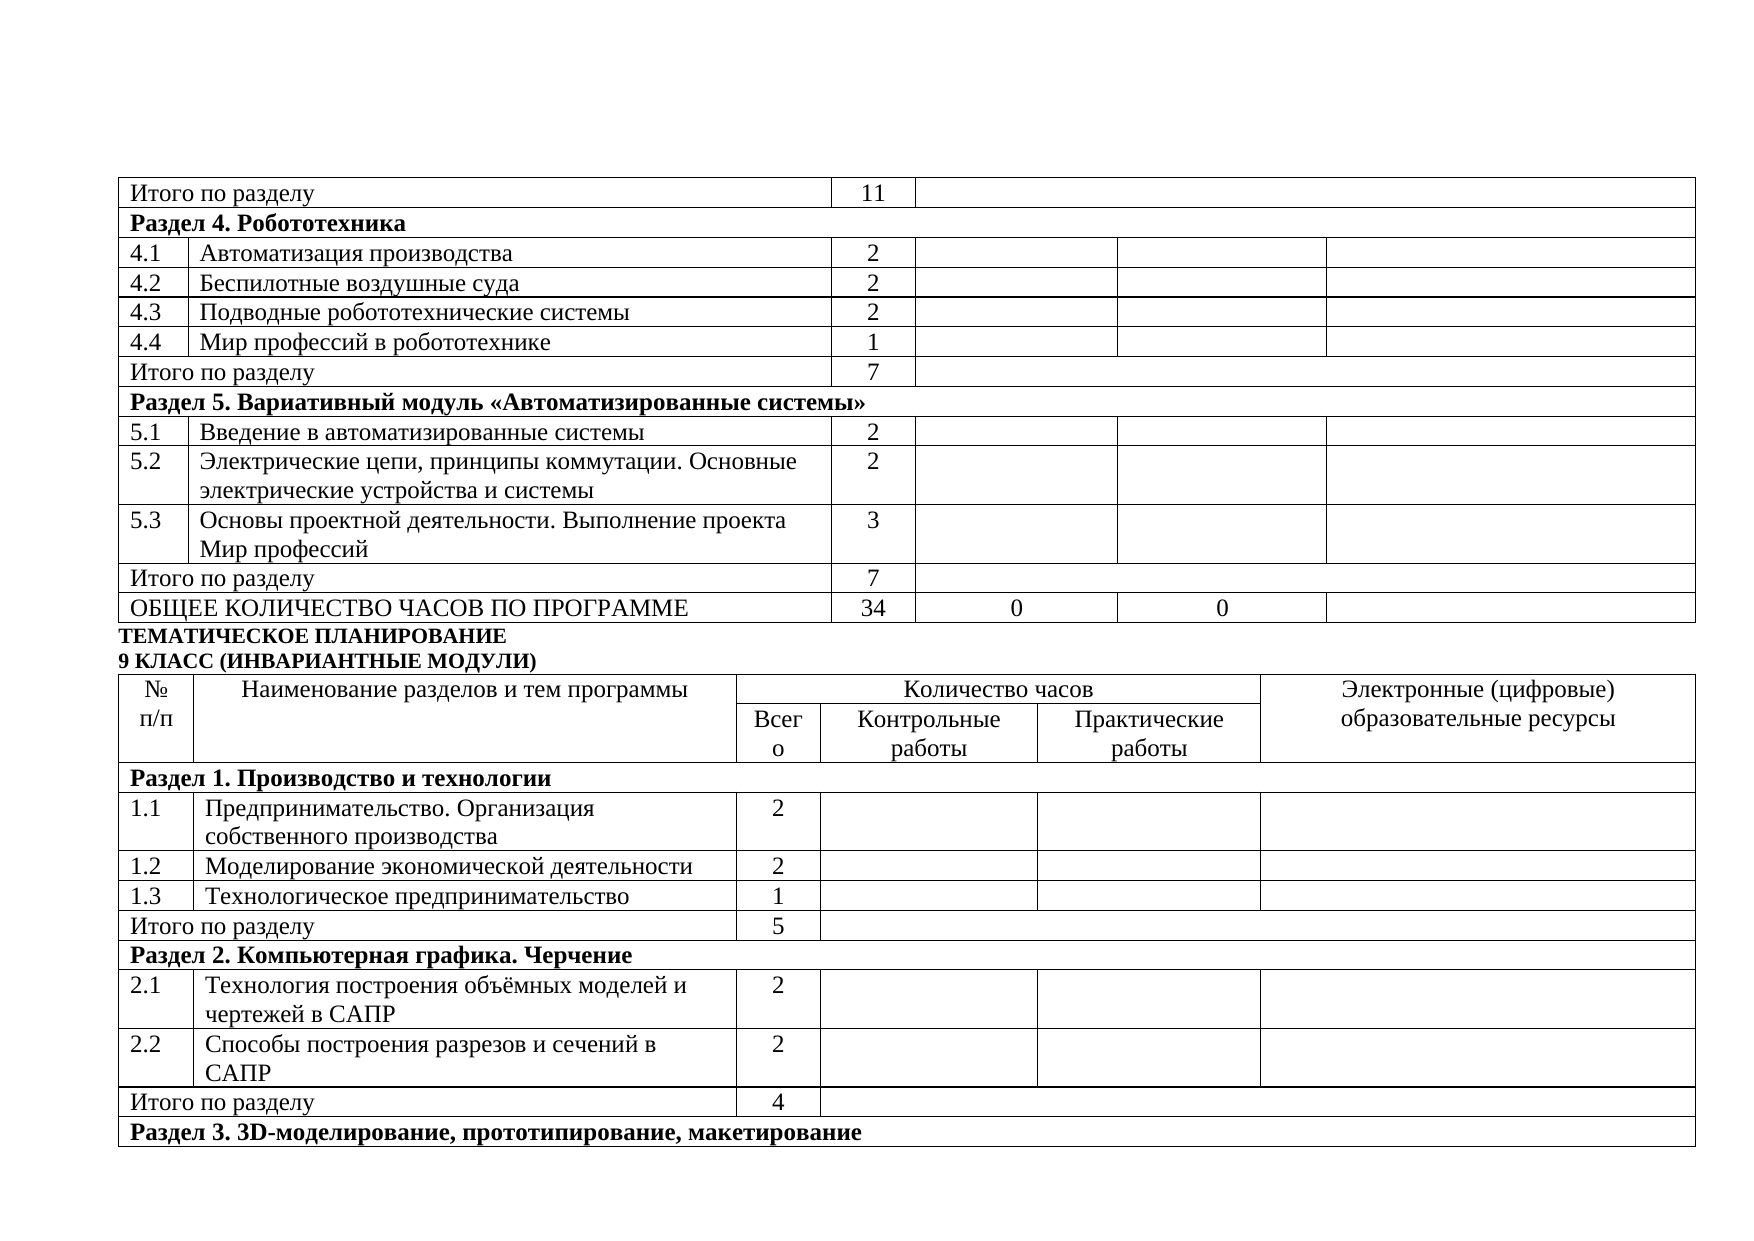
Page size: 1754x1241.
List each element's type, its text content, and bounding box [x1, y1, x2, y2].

table_cell [916, 327, 1117, 356]
table_cell 4.2 [119, 268, 188, 296]
table_cell [1327, 268, 1695, 296]
table_cell Автоматизация производства [189, 238, 831, 267]
table_cell 5 [737, 911, 820, 939]
table_cell [1261, 881, 1695, 910]
table_cell Беспилотные воздушные суда [189, 268, 831, 296]
table_cell 4.4 [119, 327, 188, 356]
table_cell Практические работы [1038, 704, 1260, 762]
table_cell [916, 417, 1117, 445]
table_cell 3 [832, 505, 915, 562]
table_cell [821, 851, 1037, 880]
table_cell [821, 793, 1037, 850]
table_cell 2.1 [119, 970, 193, 1028]
table_cell [821, 881, 1037, 910]
table_cell [1118, 298, 1326, 326]
table_cell 11 [832, 178, 915, 207]
table_cell [1327, 238, 1695, 267]
table_cell Раздел 1. Производство и технологии [119, 763, 1695, 792]
table_cell Итого по разделу [119, 564, 831, 592]
table_cell 2 [737, 970, 820, 1028]
table_cell 2 [737, 1029, 820, 1086]
table_cell [916, 298, 1117, 326]
table_cell [916, 357, 1695, 386]
table_cell [916, 238, 1117, 267]
table_cell [916, 178, 1695, 207]
table_cell 2 [737, 851, 820, 880]
table_cell Технологическое предпринимательство [194, 881, 736, 910]
table_cell [916, 268, 1117, 296]
table_cell 2 [832, 417, 915, 445]
table_cell 2 [832, 446, 915, 504]
table_cell Итого по разделу [119, 911, 736, 939]
table_cell 2 [832, 238, 915, 267]
table_cell [1327, 593, 1695, 622]
table_cell 1.2 [119, 851, 193, 880]
table_cell [1118, 446, 1326, 504]
table_cell [1118, 417, 1326, 445]
table_cell 5.3 [119, 505, 188, 562]
table_cell Итого по разделу [119, 178, 831, 207]
table_cell Способы построения разрезов и сечений в САПР [194, 1029, 736, 1086]
table_cell 0 [916, 593, 1117, 622]
table_cell [1118, 268, 1326, 296]
table_cell [1261, 970, 1695, 1028]
table_cell 0 [1118, 593, 1326, 622]
table_cell 2 [832, 268, 915, 296]
table_cell Раздел 2. Компьютерная графика. Черчение [119, 941, 1695, 969]
table_cell [1327, 327, 1695, 356]
table_cell 4.1 [119, 238, 188, 267]
table_cell [1261, 1029, 1695, 1086]
table_cell 7 [832, 357, 915, 386]
table_cell [1261, 851, 1695, 880]
table_header Электронные (цифровые) образовательные ресурсы [1261, 675, 1695, 762]
table_cell [1261, 793, 1695, 850]
table_cell [1327, 298, 1695, 326]
table_cell 7 [832, 564, 915, 592]
table_cell [1038, 793, 1260, 850]
table_cell Предпринимательство. Организация собственного производства [194, 793, 736, 850]
table_cell [1327, 417, 1695, 445]
table_cell [821, 1029, 1037, 1086]
table_cell [1038, 970, 1260, 1028]
table_cell Раздел 5. Вариативный модуль «Автоматизированные системы» [119, 387, 1695, 416]
table_cell Раздел 3. 3D-моделирование, прототипирование, макетирование [119, 1117, 1695, 1146]
table_cell [1118, 505, 1326, 562]
table_cell Всего [737, 704, 820, 762]
table_cell 1.1 [119, 793, 193, 850]
table_cell Мир профессий в робототехнике [189, 327, 831, 356]
table_cell [916, 446, 1117, 504]
table_cell [1038, 881, 1260, 910]
table_cell [821, 970, 1037, 1028]
table_cell 1 [832, 327, 915, 356]
table_cell Раздел 4. Робототехника [119, 208, 1695, 237]
table_cell Основы проектной деятельности. Выполнение проекта Мир профессий [189, 505, 831, 562]
table_cell [821, 1088, 1695, 1116]
table_cell Контрольные работы [821, 704, 1037, 762]
table_cell Итого по разделу [119, 1088, 736, 1116]
table_cell [821, 911, 1695, 939]
table_cell 4.3 [119, 298, 188, 326]
table_cell Моделирование экономической деятельности [194, 851, 736, 880]
table_cell Итого по разделу [119, 357, 831, 386]
table_cell [1038, 1029, 1260, 1086]
table_header № п/п [119, 675, 193, 762]
table_cell 1.3 [119, 881, 193, 910]
table_cell 2.2 [119, 1029, 193, 1086]
table_cell 1 [737, 881, 820, 910]
table_cell 4 [737, 1088, 820, 1116]
table_cell 34 [832, 593, 915, 622]
table_cell 2 [832, 298, 915, 326]
table_cell 5.2 [119, 446, 188, 504]
table_cell [1118, 238, 1326, 267]
table_header Наименование разделов и тем программы [194, 675, 736, 762]
text ТЕМАТИЧЕСКОЕ ПЛАНИРОВАНИЕ [118, 623, 1636, 648]
table_header Количество часов [737, 675, 1260, 703]
table_cell Подводные робототехнические системы [189, 298, 831, 326]
table_cell [1327, 505, 1695, 562]
table_cell [1118, 327, 1326, 356]
table_cell Электрические цепи, принципы коммутации. Основные электрические устройства и системы [189, 446, 831, 504]
table_cell Введение в автоматизированные системы [189, 417, 831, 445]
table_cell Технология построения объёмных моделей и чертежей в САПР [194, 970, 736, 1028]
table_cell 2 [737, 793, 820, 850]
text 9 КЛАСС (ИНВАРИАНТНЫЕ МОДУЛИ) [118, 648, 1636, 673]
table_cell [916, 564, 1695, 592]
table_cell [916, 505, 1117, 562]
table_cell 5.1 [119, 417, 188, 445]
table_cell [1038, 851, 1260, 880]
table_cell [1327, 446, 1695, 504]
table_cell ОБЩЕЕ КОЛИЧЕСТВО ЧАСОВ ПО ПРОГРАММЕ [119, 593, 831, 622]
